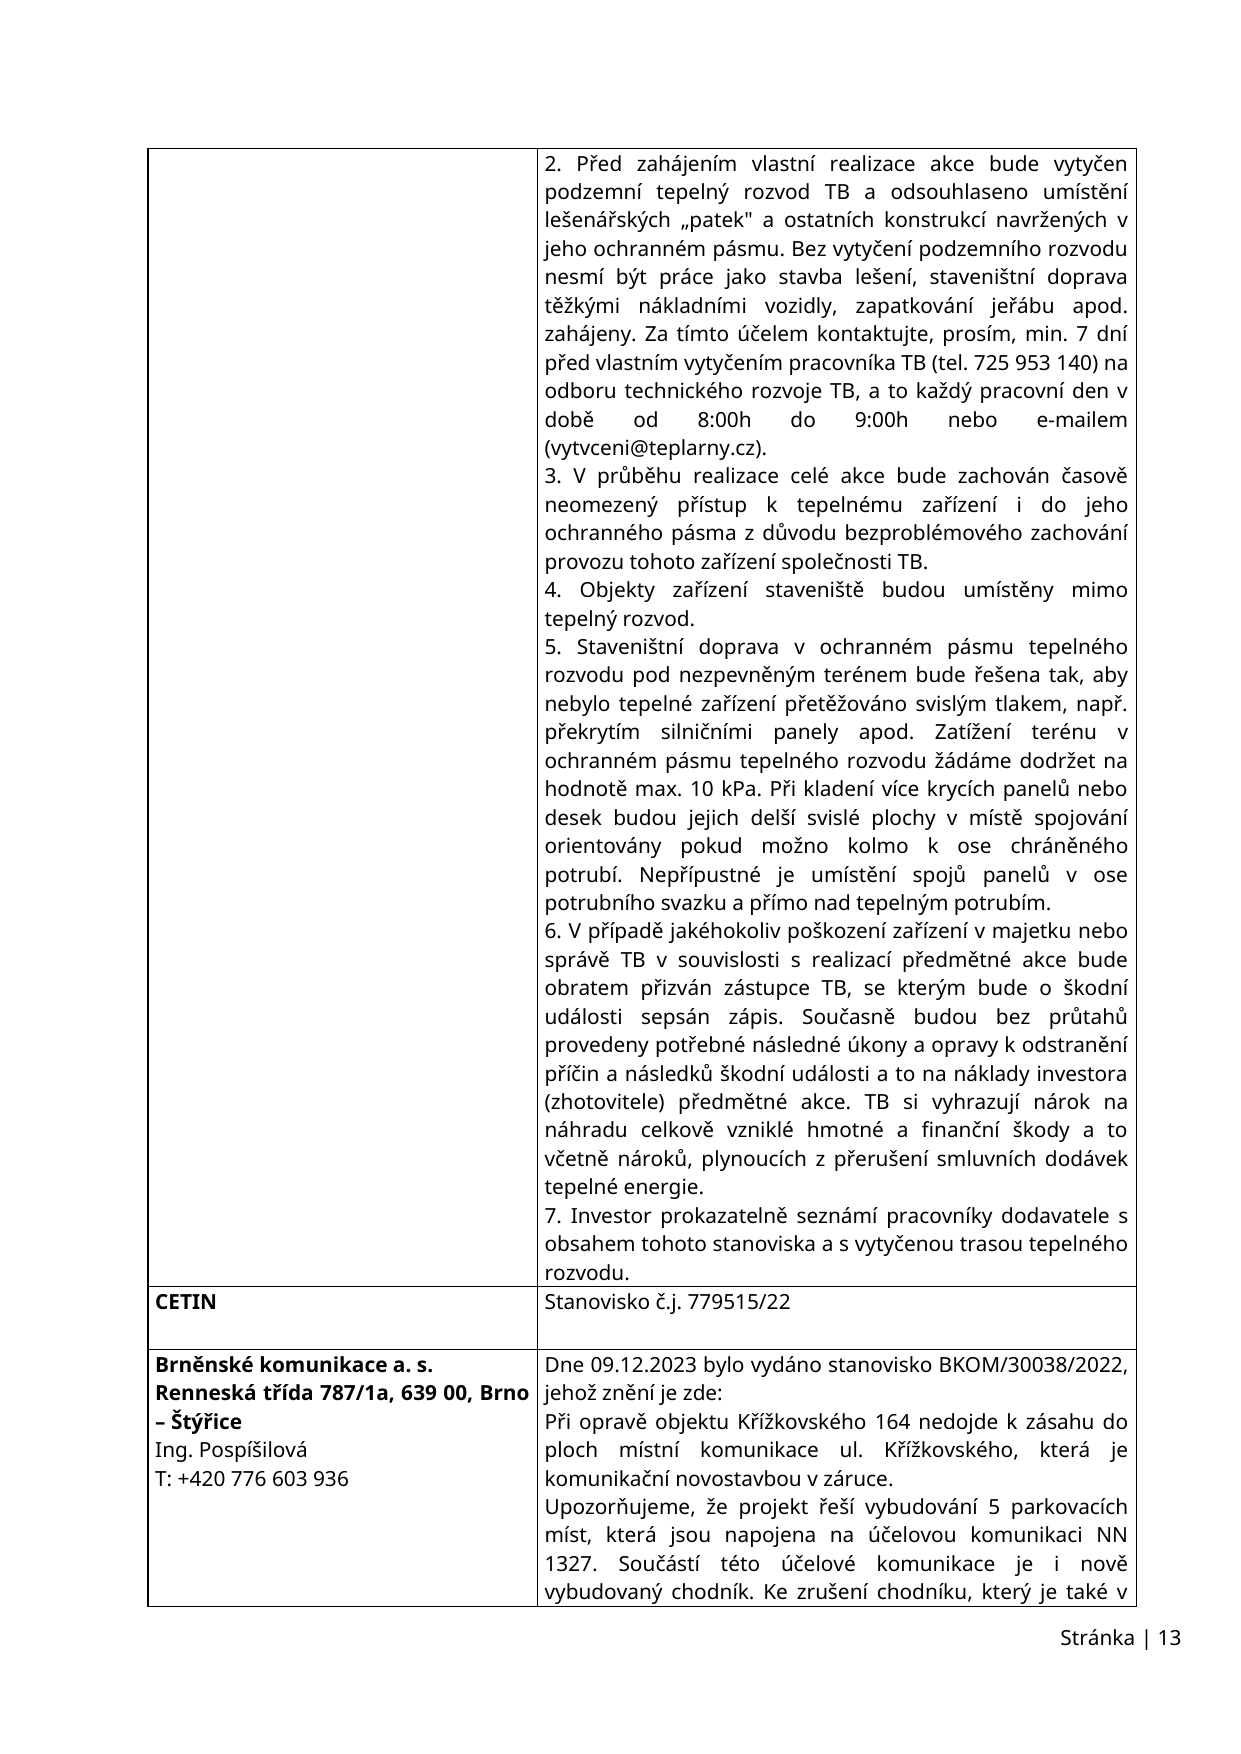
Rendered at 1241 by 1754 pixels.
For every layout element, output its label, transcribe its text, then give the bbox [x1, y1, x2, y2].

table_cell CETIN [149, 1287, 537, 1349]
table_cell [538, 149, 1136, 1286]
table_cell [149, 1350, 537, 1606]
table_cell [538, 1350, 1136, 1606]
table_cell Stanovisko č.j. 779515/22 [538, 1287, 1136, 1349]
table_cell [149, 149, 537, 1286]
